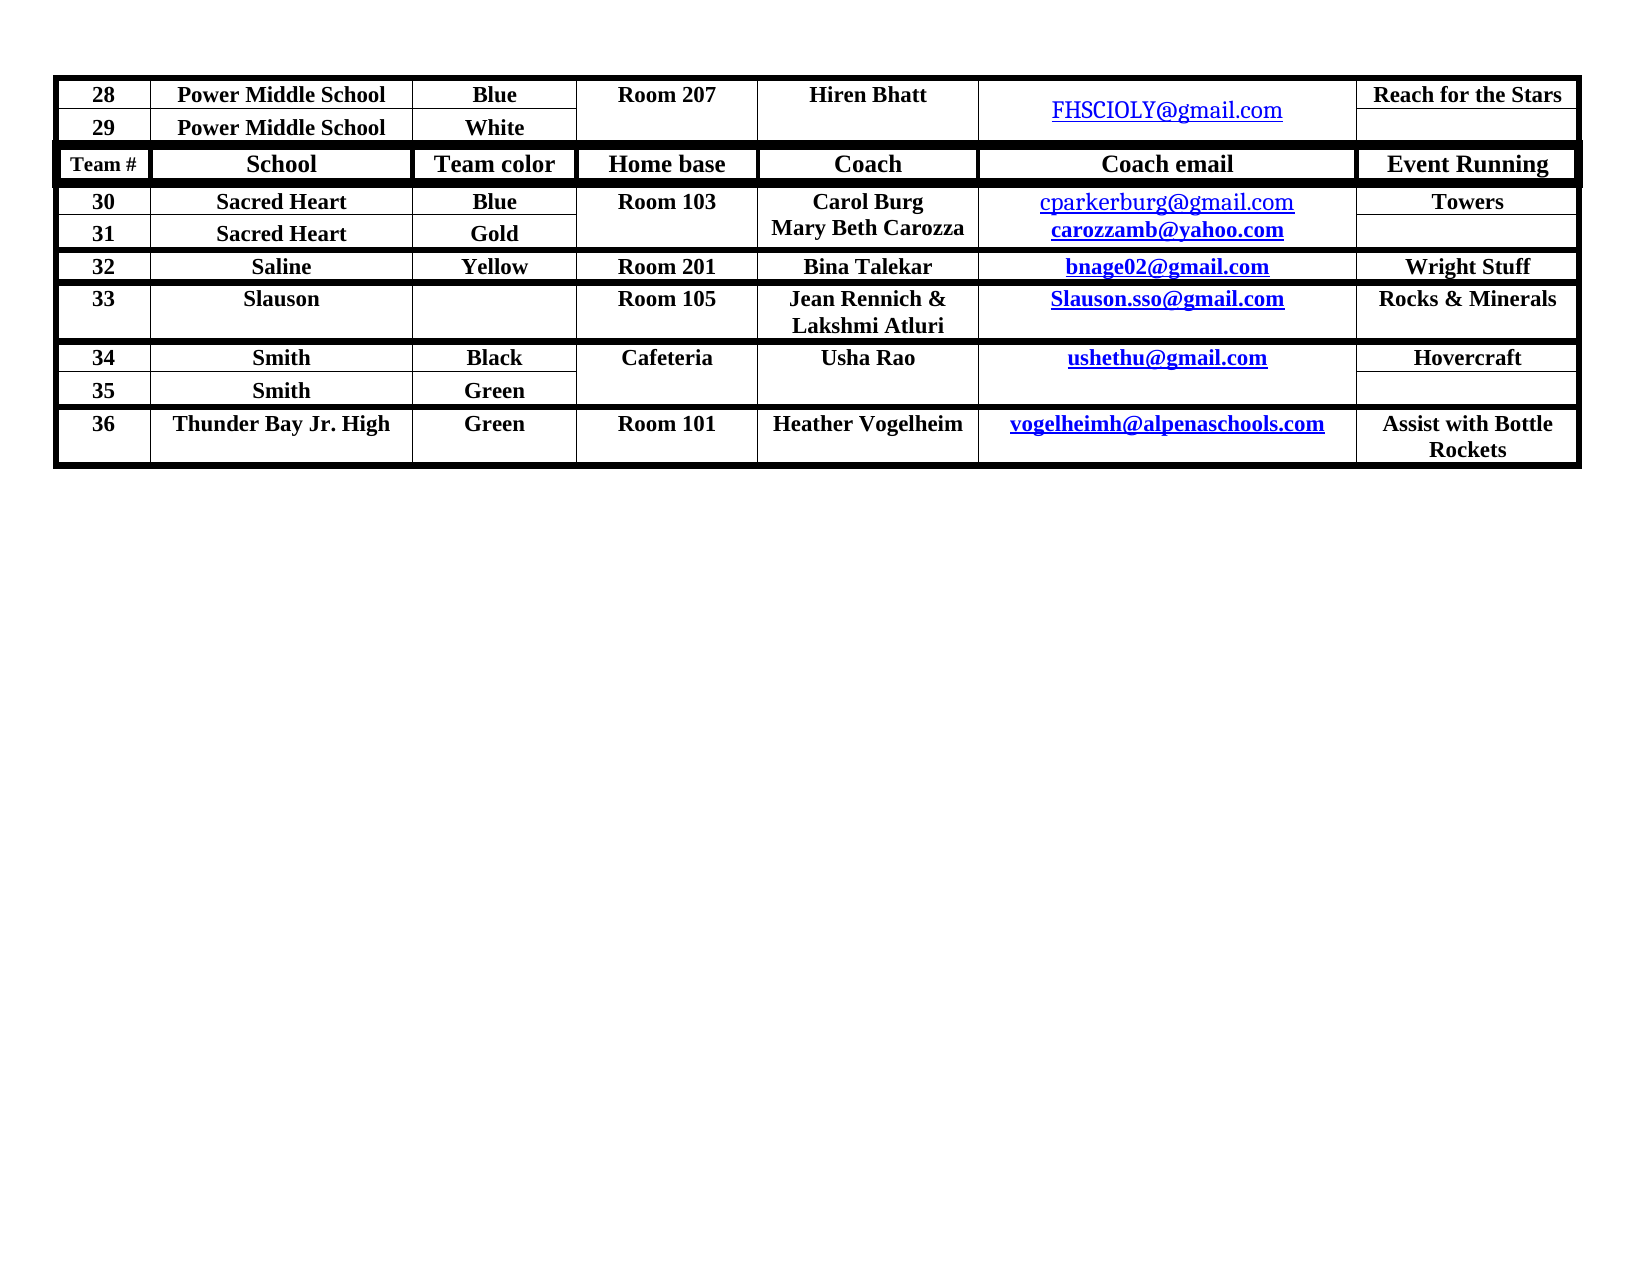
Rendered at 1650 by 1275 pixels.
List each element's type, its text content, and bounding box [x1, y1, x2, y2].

table_cell Team # [61, 150, 148, 178]
table_cell Smith [151, 345, 412, 371]
table_cell [413, 286, 576, 338]
table_cell Power Middle School [151, 109, 412, 140]
table_cell Green [413, 410, 576, 462]
table_cell White [413, 109, 576, 140]
table_cell Wright Stuff [1357, 253, 1576, 279]
table_cell Coach email [980, 150, 1354, 178]
table_cell bnage02@gmail.com [979, 253, 1356, 279]
table_cell Cafeteria [577, 345, 757, 403]
table_cell Gold [413, 215, 576, 247]
table_cell Blue [413, 81, 576, 108]
table_cell Saline [151, 253, 412, 279]
table_cell cparkerburg@gmail.com carozzamb@yahoo.com [979, 188, 1356, 247]
table_cell Yellow [413, 253, 576, 279]
table_cell Team color [415, 150, 574, 178]
table_cell Hiren Bhatt [758, 81, 978, 140]
table_cell 33 [59, 286, 150, 338]
table_cell Slauson [151, 286, 412, 338]
table_cell Sacred Heart [151, 215, 412, 247]
table_cell Towers [1357, 188, 1576, 214]
table_cell [1357, 109, 1576, 140]
table_cell Room 105 [577, 286, 757, 338]
table_cell Thunder Bay Jr. High [151, 410, 412, 462]
table_cell Room 201 [577, 253, 757, 279]
table_cell Rocks & Minerals [1357, 286, 1576, 338]
table_cell 28 [59, 81, 150, 108]
table_cell Home base [579, 150, 756, 178]
table_cell 30 [59, 188, 150, 214]
table_cell [1357, 372, 1576, 403]
table_cell 31 [59, 215, 150, 247]
table_cell Room 101 [577, 410, 757, 462]
table_cell Room 103 [577, 188, 757, 247]
table_cell ushethu@gmail.com [979, 345, 1356, 403]
table_cell Slauson.sso@gmail.com [979, 286, 1356, 338]
table_cell Blue [413, 188, 576, 214]
table_cell Assist with Bottle Rockets [1357, 410, 1576, 462]
table_cell vogelheimh@alpenaschools.com [979, 410, 1356, 462]
table_cell Carol Burg Mary Beth Carozza [758, 188, 978, 247]
table_cell Event Running [1359, 150, 1574, 178]
table_cell 34 [59, 345, 150, 371]
table_cell Heather Vogelheim [758, 410, 978, 462]
table_cell 36 [59, 410, 150, 462]
table_cell Green [413, 372, 576, 403]
table_cell Hovercraft [1357, 345, 1576, 371]
table_cell 32 [59, 253, 150, 279]
table_cell Usha Rao [758, 345, 978, 403]
table_cell Black [413, 345, 576, 371]
table_cell Sacred Heart [151, 188, 412, 214]
table_cell 29 [59, 109, 150, 140]
table_cell Jean Rennich & Lakshmi Atluri [758, 286, 978, 338]
table_cell Power Middle School [151, 81, 412, 108]
table_cell Bina Talekar [758, 253, 978, 279]
table_cell Smith [151, 372, 412, 403]
table_cell Coach [760, 150, 976, 178]
table_cell School [153, 150, 410, 178]
table_cell Reach for the Stars [1357, 81, 1576, 108]
table_cell FHSCIOLY@gmail.com [979, 81, 1356, 140]
table_cell 35 [59, 372, 150, 403]
table_cell Room 207 [577, 81, 757, 140]
table_cell [1357, 215, 1576, 247]
